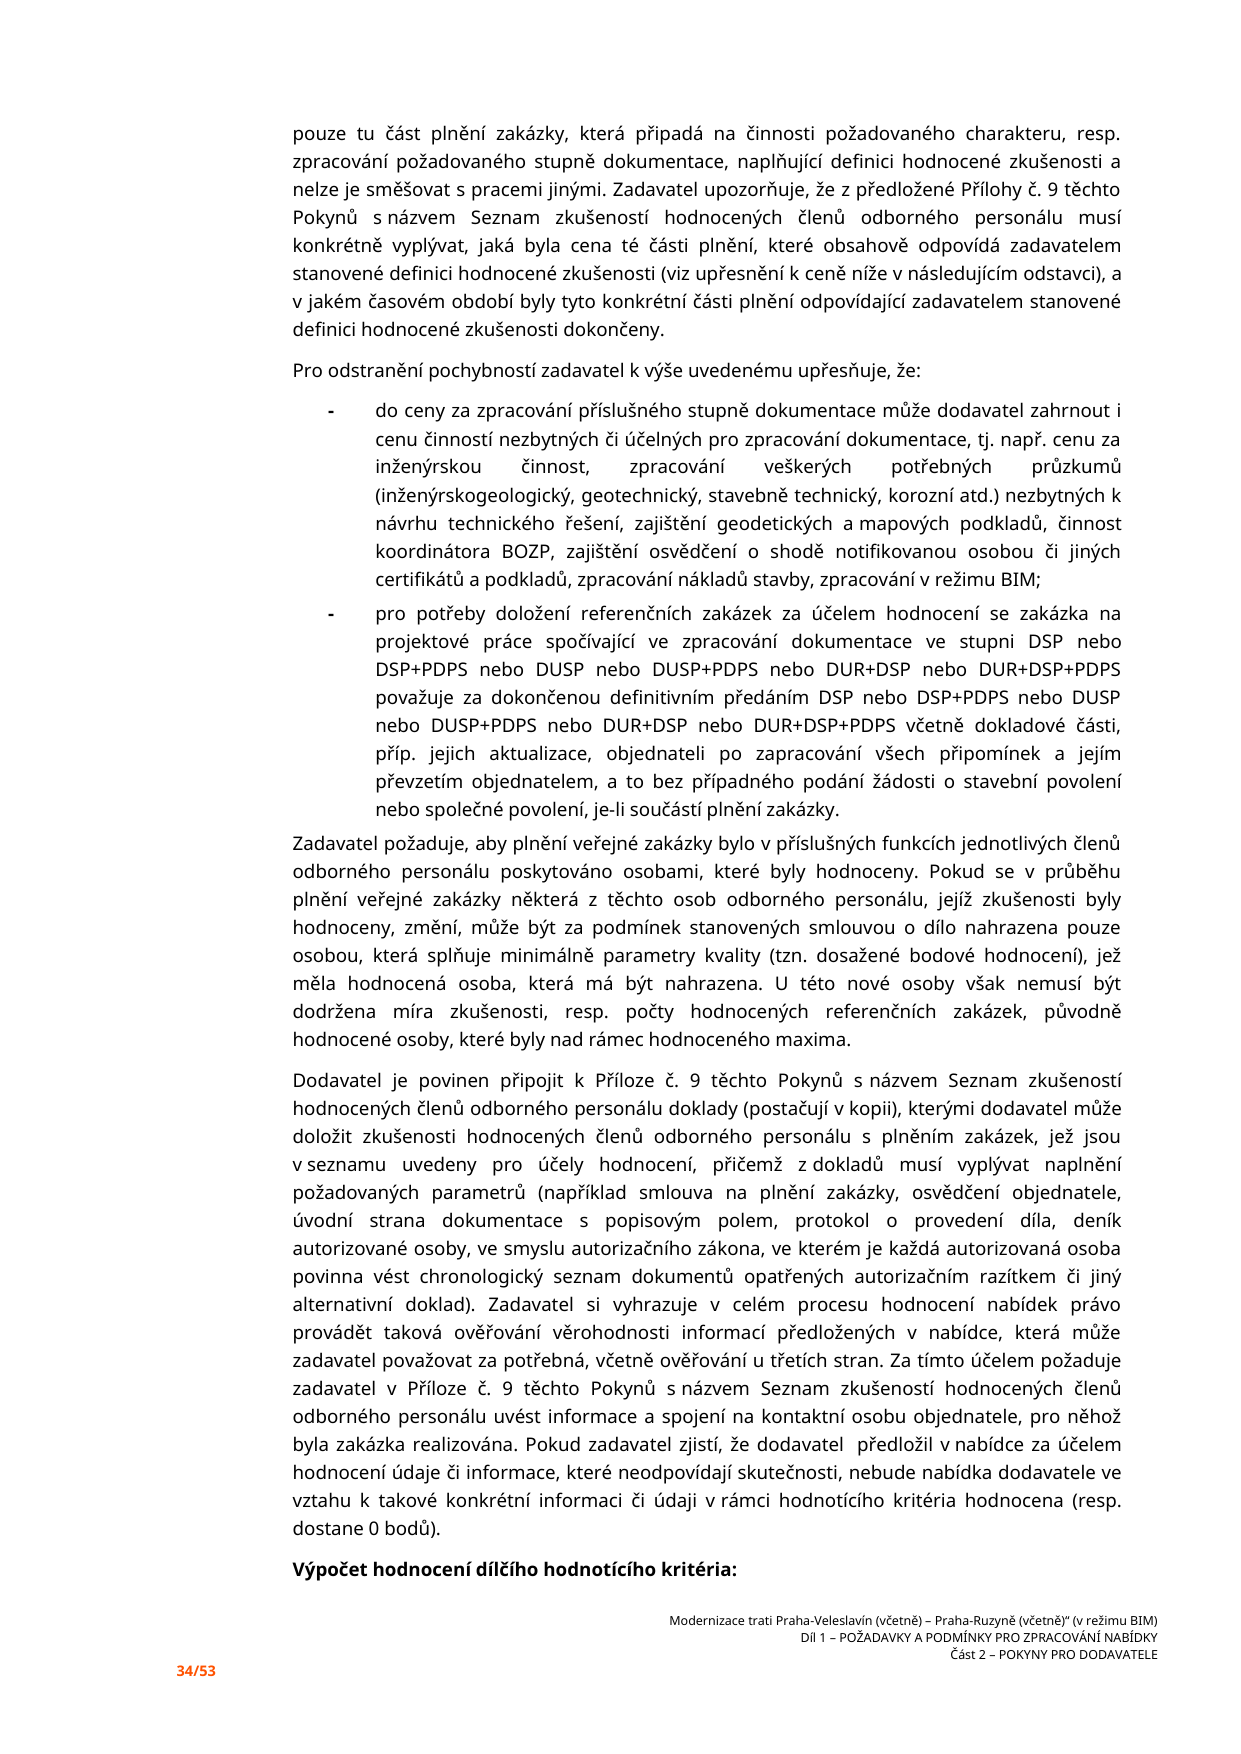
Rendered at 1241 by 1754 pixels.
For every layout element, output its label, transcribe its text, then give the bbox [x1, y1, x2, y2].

text pro potřeby doložení referenčních zakázek za účelem hodnocení se zakázka na projektové práce spočívající ve zpracování dokumentace ve stupni DSP nebo DSP+PDPS nebo DUSP nebo DUSP+PDPS nebo DUR+DSP nebo DUR+DSP+PDPS považuje za dokončenou definitivním předáním DSP nebo DSP+PDPS nebo DUSP nebo DUSP+PDPS nebo DUR+DSP nebo DUR+DSP+PDPS včetně dokladové části, příp. jejich aktualizace, objednateli po zapracování všech připomínek a jejím převzetím objednatelem, a to bez případného podání žádosti o stavební povolení nebo společné povolení, je-li součástí plnění zakázky. [328, 600, 1122, 822]
list Zadavatel požaduje, aby plnění veřejné zakázky bylo v příslušných funkcích jednotlivých členů odborného personálu poskytováno osobami, které byly hodnoceny. Pokud se v průběhu plnění veřejné zakázky některá z těchto osob odborného personálu, jejíž zkušenosti byly hodnoceny, změní, může být za podmínek stanovených smlouvou o dílo nahrazena pouze osobou, která splňuje minimálně parametry kvality (tzn. dosažené bodové hodnocení), jež měla hodnocená osoba, která má být nahrazena. U této nové osoby však nemusí být dodržena míra zkušenosti, resp. počty hodnocených referenčních zakázek, původně hodnocené osoby, které byly nad rámec hodnoceného maxima. [292, 831, 1122, 1052]
list Výpočet hodnocení dílčího hodnotícího kritéria: [292, 1556, 1122, 1582]
text Pro odstranění pochybností zadavatel k výše uvedenému upřesňuje, že: [292, 357, 1122, 383]
list Dodavatel je povinen připojit k Příloze č. 9 těchto Pokynů s názvem Seznam zkušeností hodnocených členů odborného personálu doklady (postačují v kopii), kterými dodavatel může doložit zkušenosti hodnocených členů odborného personálu s plněním zakázek, jež jsou v seznamu uvedeny pro účely hodnocení, přičemž z dokladů musí vyplývat naplnění požadovaných parametrů (například smlouva na plnění zakázky, osvědčení objednatele, úvodní strana dokumentace s popisovým polem, protokol o provedení díla, deník autorizované osoby, ve smyslu autorizačního zákona, ve kterém je každá autorizovaná osoba povinna vést chronologický seznam dokumentů opatřených autorizačním razítkem či jiný alternativní doklad). Zadavatel si vyhrazuje v celém procesu hodnocení nabídek právo provádět taková ověřování věrohodnosti informací předložených v nabídce, která může zadavatel považovat za potřebná, včetně ověřování u třetích stran. Za tímto účelem požaduje zadavatel v Příloze č. 9 těchto Pokynů s názvem Seznam zkušeností hodnocených členů odborného personálu uvést informace a spojení na kontaktní osobu objednatele, pro něhož byla zakázka realizována. Pokud zadavatel zjistí, že dodavatel předložil v nabídce za účelem hodnocení údaje či informace, které neodpovídají skutečnosti, nebude nabídka dodavatele ve vztahu k takové konkrétní informaci či údaji v rámci hodnotícího kritéria hodnocena (resp. dostane 0 bodů). [292, 1067, 1122, 1541]
text do ceny za zpracování příslušného stupně dokumentace může dodavatel zahrnout i cenu činností nezbytných či účelných pro zpracování dokumentace, tj. např. cenu za inženýrskou činnost, zpracování veškerých potřebných průzkumů (inženýrskogeologický, geotechnický, stavebně technický, korozní atd.) nezbytných k návrhu technického řešení, zajištění geodetických a mapových podkladů, činnost koordinátora BOZP, zajištění osvědčení o shodě notifikovanou osobou či jiných certifikátů a podkladů, zpracování nákladů stavby, zpracování v režimu BIM; [328, 398, 1122, 591]
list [292, 121, 1122, 342]
